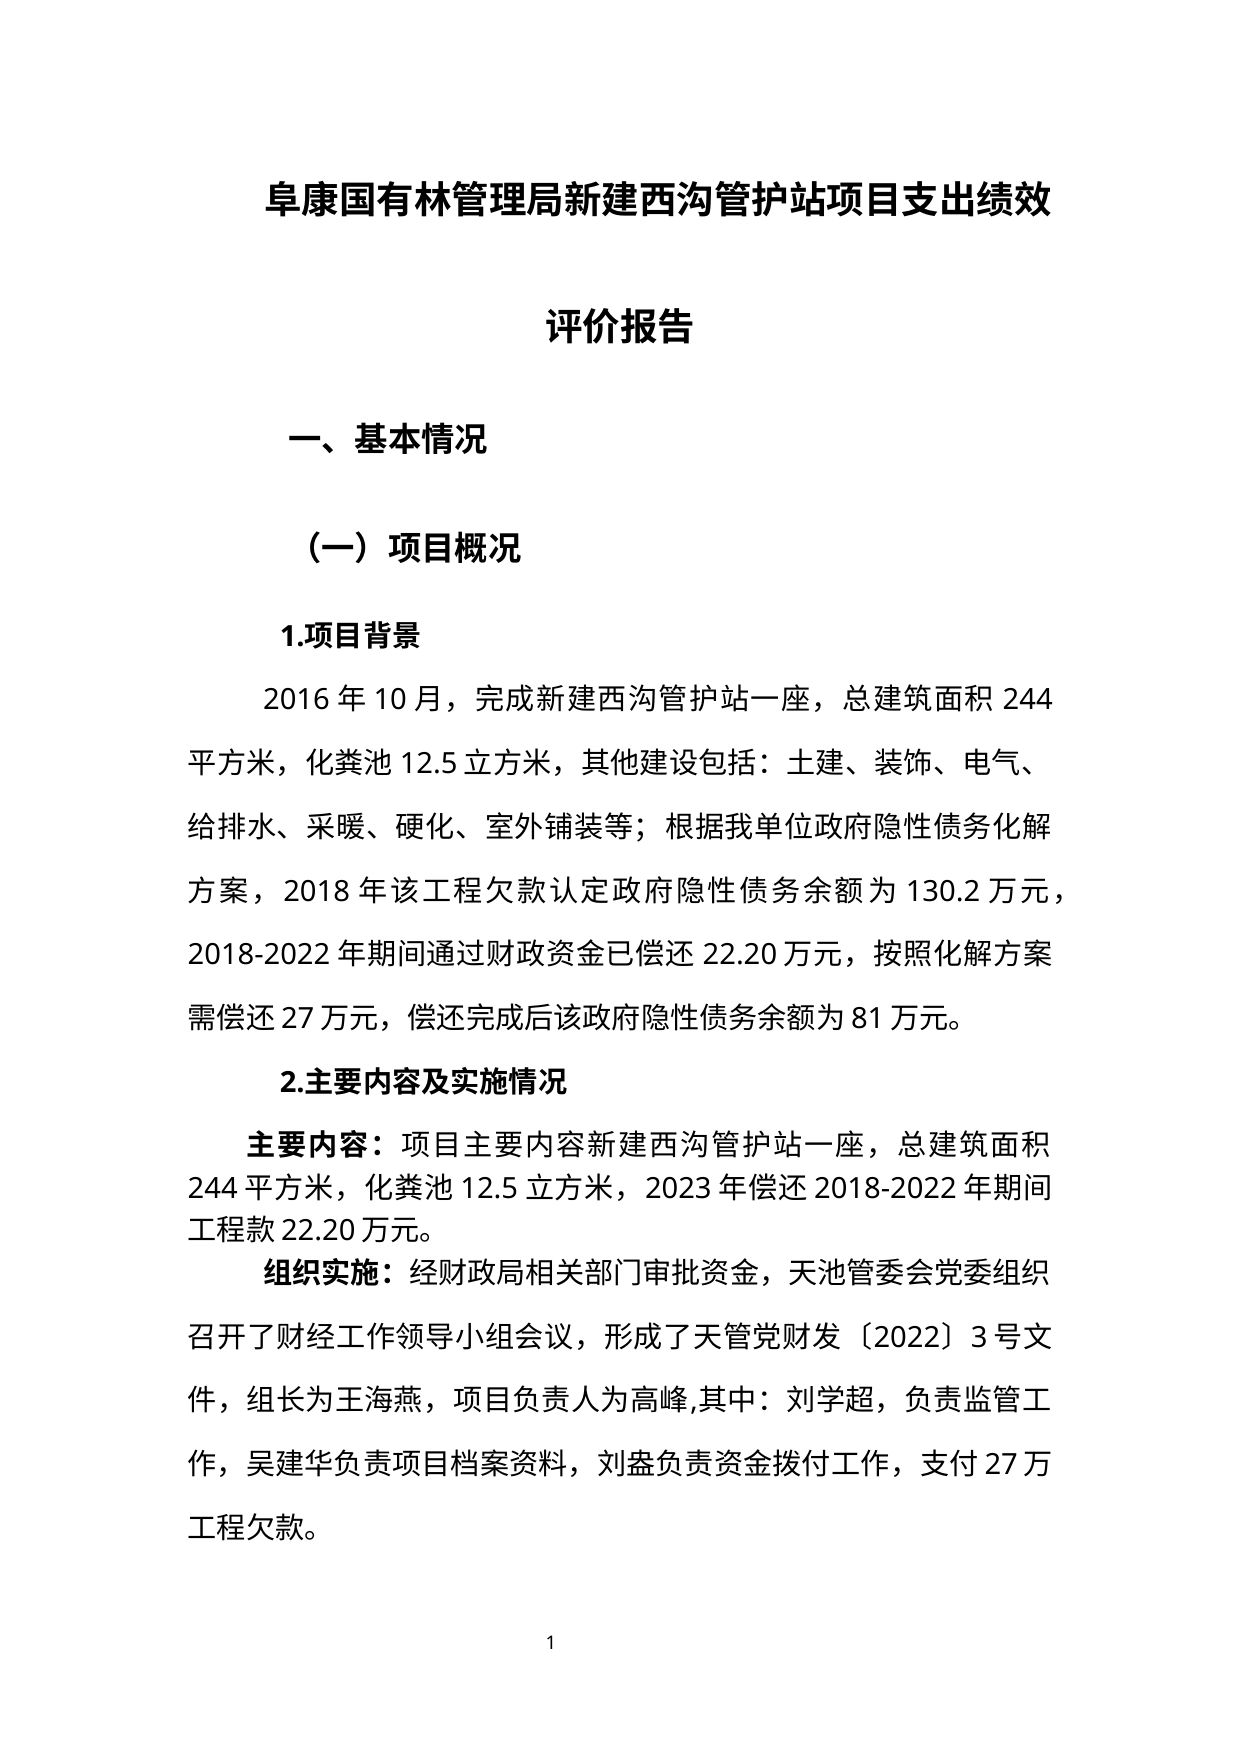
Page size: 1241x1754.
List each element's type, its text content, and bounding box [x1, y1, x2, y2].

text 组织实施：经财政局相关部门审批资金，天池管委会党委组织召开了财经工作领导小组会议，形成了天管党财发〔2022〕3号文件，组长为王海燕，项目负责人为高峰,其中：刘学超，负责监管工作，吴建华负责项目档案资料，刘盎负责资金拨付工作，支付27万工程欠款。 [187, 1249, 1053, 1547]
subtitle 一、基本情况 [187, 394, 1053, 479]
text 2016年10月，完成新建西沟管护站一座，总建筑面积244平方米，化粪池12.5立方米，其他建设包括：土建、装饰、电气、给排水、采暖、硬化、室外铺装等；根据我单位政府隐性债务化解方案，2018年该工程欠款认定政府隐性债务余额为130.2万元，2018-2022年期间通过财政资金已偿还22.20万元，按照化解方案需偿还27万元，偿还完成后该政府隐性债务余额为81万元。 [187, 676, 1053, 1037]
subtitle （一）项目概况 [187, 503, 1053, 588]
text 主要内容：项目主要内容新建西沟管护站一座，总建筑面积244平方米，化粪池12.5立方米，2023年偿还2018-2022年期间工程款22.20万元。 [187, 1122, 1053, 1249]
subtitle 2.主要内容及实施情况 [187, 1058, 1053, 1101]
subtitle 1.项目背景 [187, 612, 1053, 655]
text 阜康国有林管理局新建西沟管护站项目支出绩效评价报告 [187, 154, 1053, 367]
